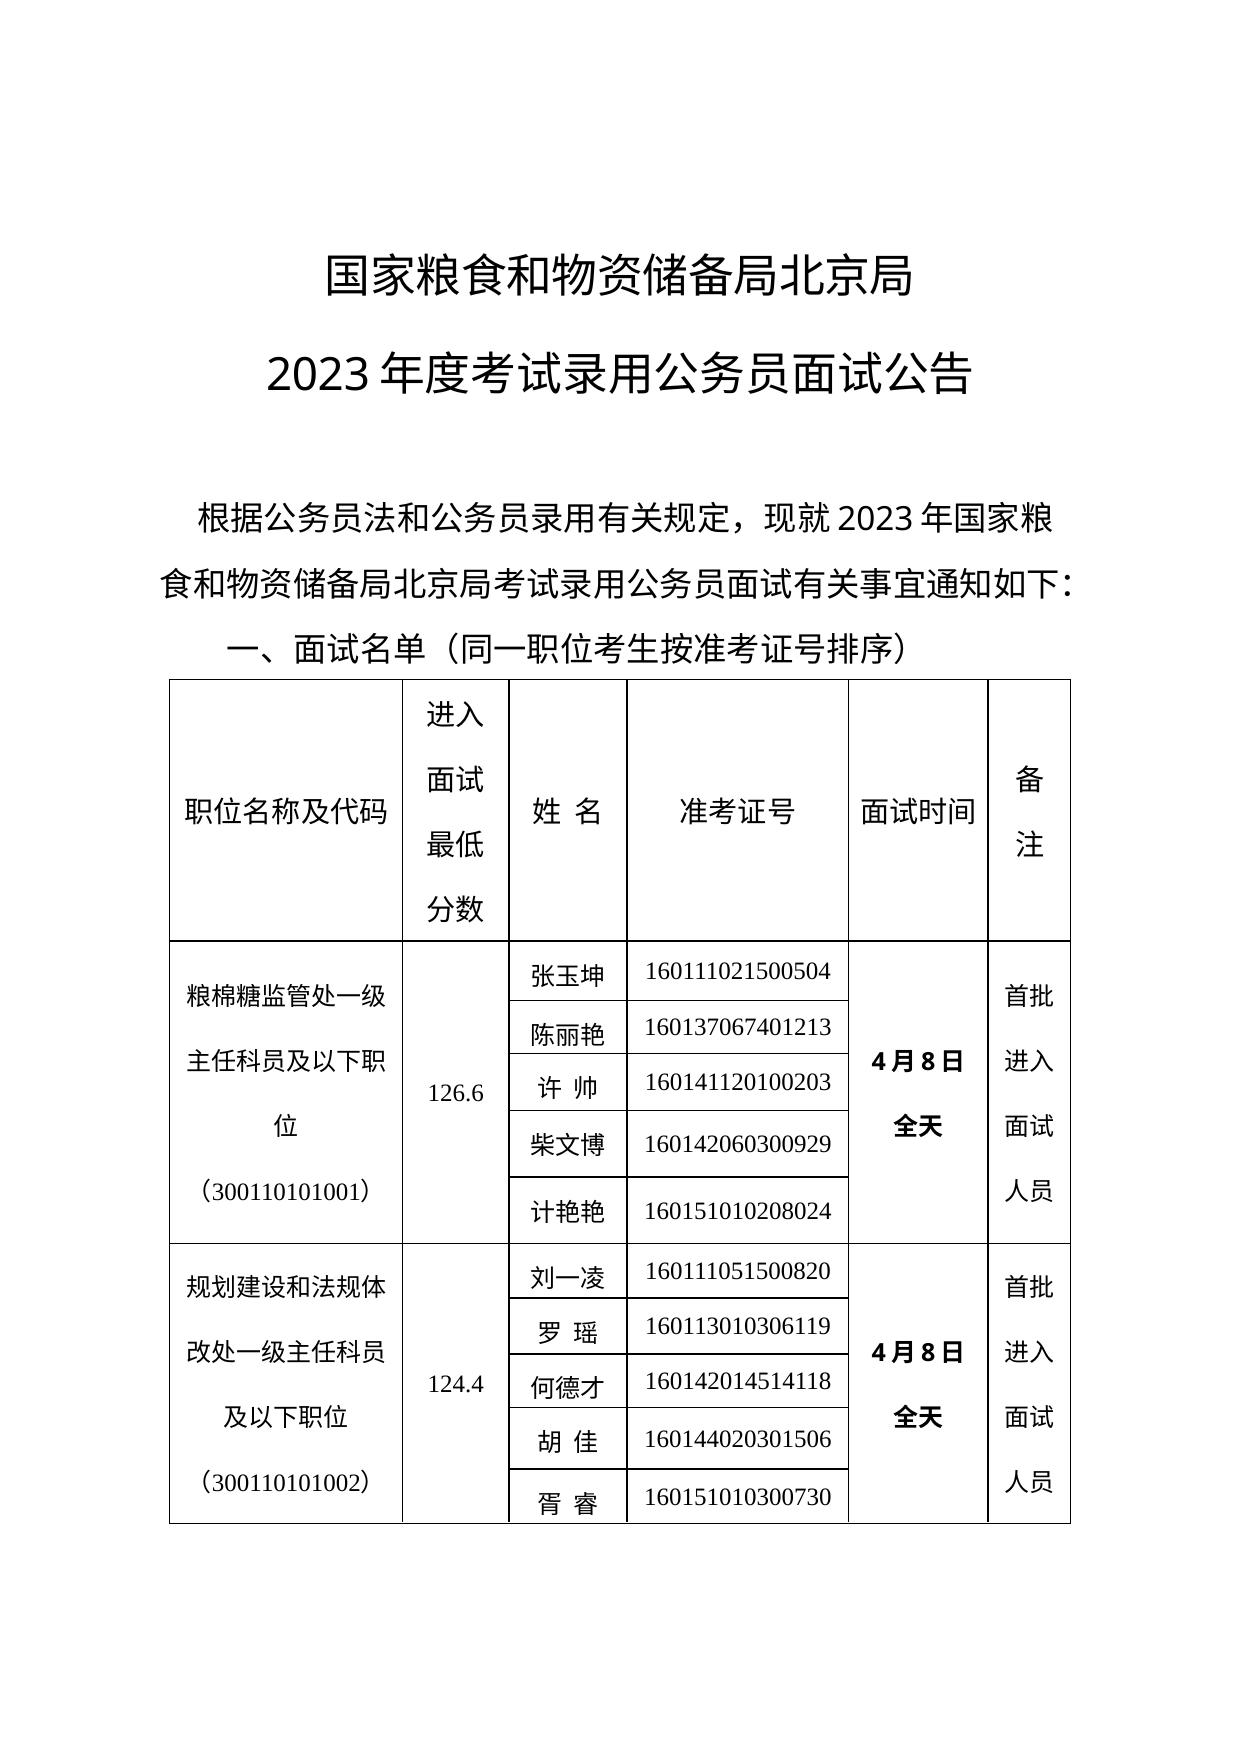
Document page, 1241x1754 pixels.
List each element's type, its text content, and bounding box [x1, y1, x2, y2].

text 根据公务员法和公务员录用有关规定，现就2023年国家粮食和物资储备局北京局考试录用公务员面试有关事宜通知如下： [159, 484, 1081, 614]
table_cell 160151010208024 [628, 1178, 848, 1243]
table_cell 160141120100203 [628, 1054, 848, 1109]
table_header 进入 面试 最低 分数 [403, 680, 508, 940]
table_cell 4月8日 全天 [849, 1244, 987, 1522]
table_header 准考证号 [628, 680, 848, 940]
table_cell 首批 进入 面试 人员 [989, 1244, 1070, 1522]
table_cell 胡 佳 [510, 1408, 626, 1468]
table_cell 160142060300929 [628, 1111, 848, 1176]
table_cell 首批进入面试人员 [989, 942, 1070, 1243]
text 2023年度考试录用公务员面试公告 [159, 321, 1081, 419]
table_cell 124.4 [403, 1244, 508, 1522]
table_header 姓 名 [510, 680, 626, 940]
table_header 职位名称及代码 [170, 680, 402, 940]
table_cell 刘一凌 [510, 1244, 626, 1297]
table_cell 陈丽艳 [510, 1001, 626, 1053]
table_cell 160137067401213 [628, 1001, 848, 1053]
table_cell 粮棉糖监管处一级主任科员及以下职位 （300110101001） [170, 942, 402, 1243]
text 国家粮食和物资储备局北京局 [159, 224, 1081, 321]
table_cell 规划建设和法规体改处一级主任科员及以下职位（300110101002） [170, 1244, 402, 1522]
table_cell 160151010300730 [628, 1470, 848, 1522]
text 一、面试名单（同一职位考生按准考证号排序） [226, 614, 1081, 679]
table_header 备 注 [989, 680, 1070, 940]
table_cell 计艳艳 [510, 1178, 626, 1243]
table_cell 何德才 [510, 1355, 626, 1407]
table_cell 许 帅 [510, 1054, 626, 1109]
table_cell 160142014514118 [628, 1355, 848, 1407]
table_cell 4月8日 全天 [849, 942, 987, 1243]
table_cell 罗 瑶 [510, 1299, 626, 1353]
table_header 面试时间 [849, 680, 987, 940]
table_cell 柴文博 [510, 1111, 626, 1176]
table_cell 胥 睿 [510, 1470, 626, 1522]
table_cell 160113010306119 [628, 1299, 848, 1353]
table_cell 126.6 [403, 942, 508, 1243]
table_cell 张玉坤 [510, 942, 626, 999]
table_cell 160111021500504 [628, 942, 848, 999]
table_cell 160144020301506 [628, 1408, 848, 1468]
table_cell 160111051500820 [628, 1244, 848, 1297]
